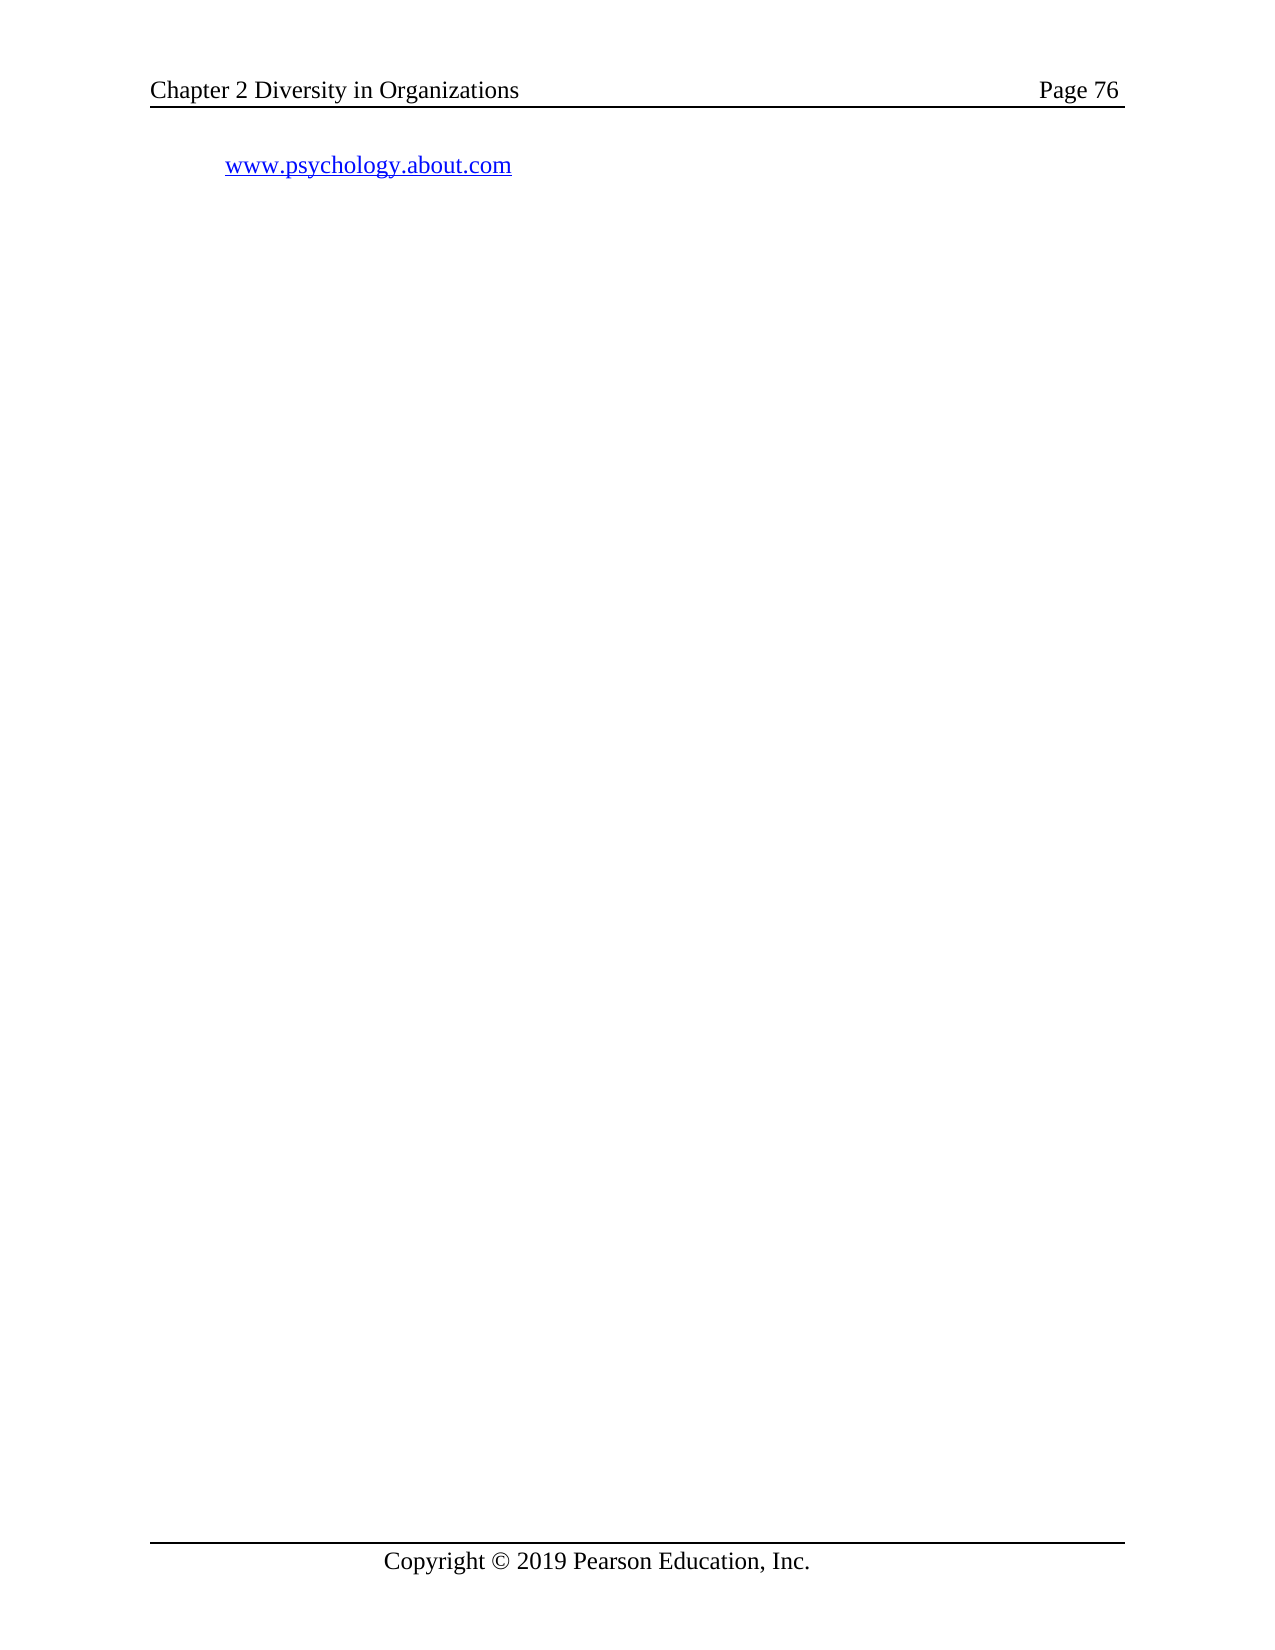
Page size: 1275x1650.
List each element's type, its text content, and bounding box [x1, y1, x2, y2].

text www.psychology.about.com [225, 150, 1125, 179]
